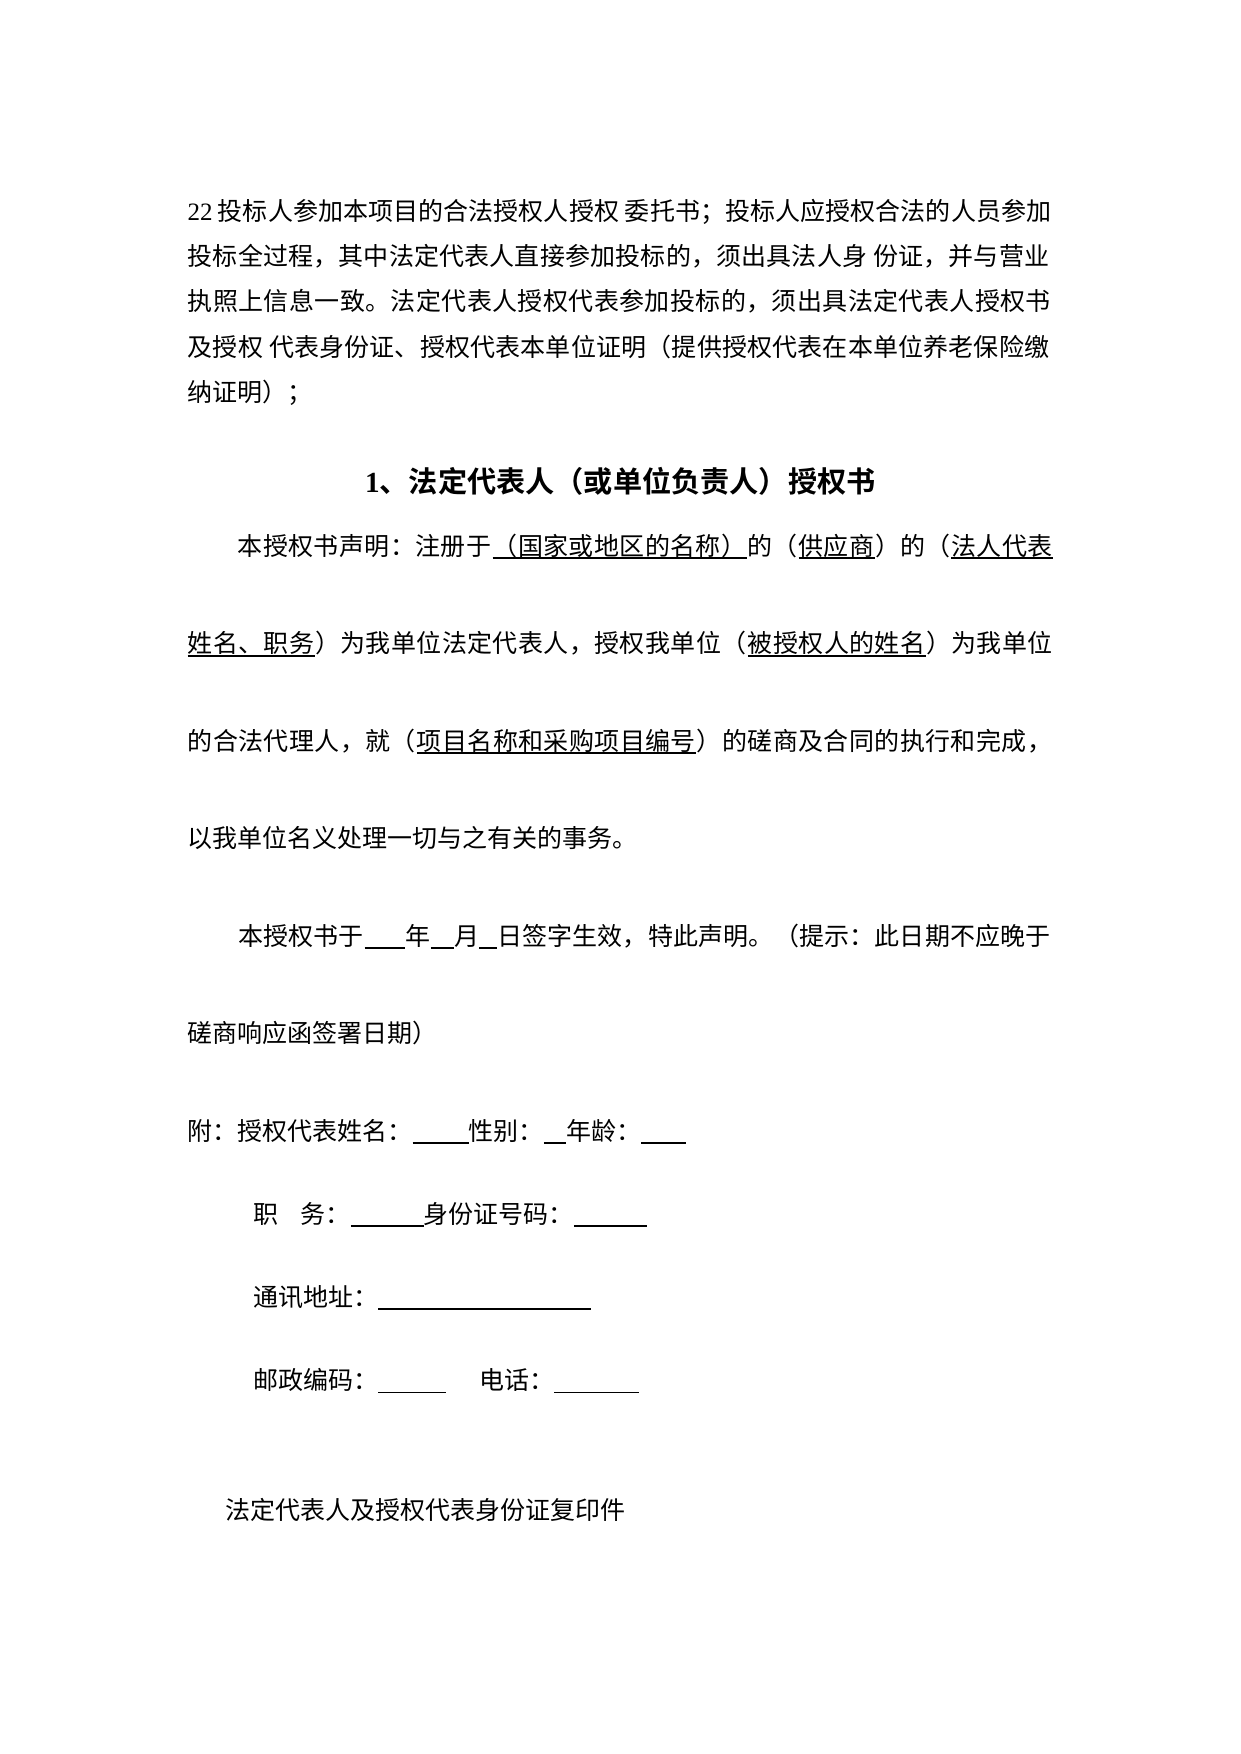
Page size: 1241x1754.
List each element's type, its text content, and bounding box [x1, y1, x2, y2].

text 职 务： 身份证号码： [187, 1180, 1053, 1245]
text 1、法定代表人（或单位负责人）授权书 [187, 447, 1053, 512]
text 邮政编码： 电话： [187, 1346, 1053, 1411]
text 法定代表人及授权代表身份证复印件 [187, 1476, 1053, 1541]
subtitle 22投标人参加本项目的合法授权人授权 委托书；投标人应授权合法的人员参加投标全过程，其中法定代表人直接参加投标的，须出具法人身 份证，并与营业执照上信息一致。法定代表人授权代表参加投标的，须出具法定代表人授权书及授权 代表身份证、授权代表本单位证明（提供授权代表在本单位养老保险缴纳证明）； [187, 191, 1053, 409]
text 通讯地址： [187, 1263, 1053, 1328]
text 本授权书声明：注册于（国家或地区的名称）的（供应商）的（法人代表姓名、职务）为我单位法定代表人，授权我单位（被授权人的姓名）为我单位的合法代理人，就（项目名称和采购项目编号）的磋商及合同的执行和完成，以我单位名义处理一切与之有关的事务。 本授权书于 年 月 日签字生效，特此声明。（提示：此日期不应晚于磋商响应函签署日期） 附：授权代表姓名： 性别： 年龄： [187, 512, 1053, 1162]
